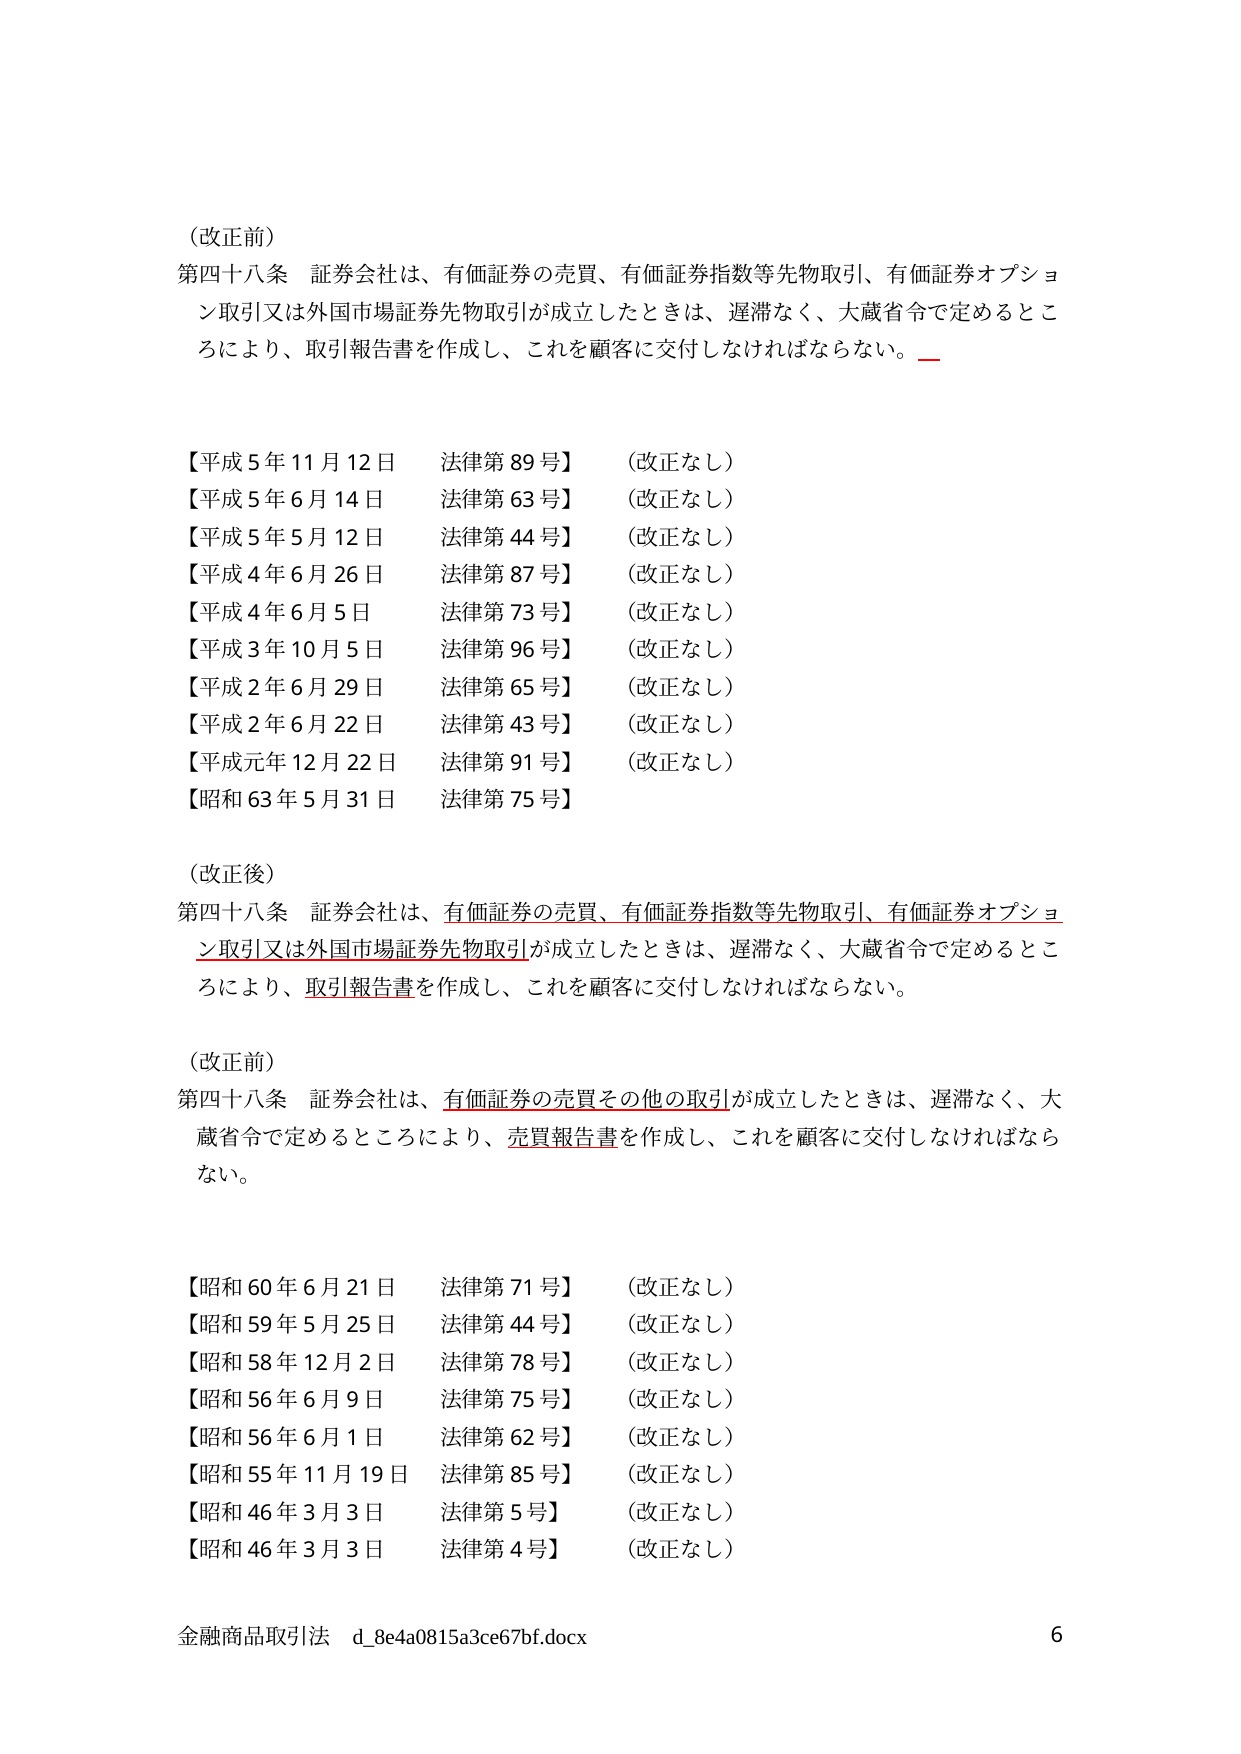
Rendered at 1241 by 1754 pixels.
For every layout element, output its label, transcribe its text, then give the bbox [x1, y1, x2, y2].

text 【昭和56年6月9日 法律第75号】 （改正なし） [177, 1379, 1063, 1417]
text 【平成5年11月12日 法律第89号】 （改正なし） [177, 442, 1063, 479]
text 【昭和56年6月1日 法律第62号】 （改正なし） [177, 1417, 1063, 1454]
text 【平成3年10月5日 法律第96号】 （改正なし） [177, 629, 1063, 667]
text 【平成2年6月29日 法律第65号】 （改正なし） [177, 667, 1063, 704]
text 【平成2年6月22日 法律第43号】 （改正なし） [177, 704, 1063, 742]
text 第四十八条 証券会社は、有価証券の売買、有価証券指数等先物取引、有価証券オプション取引又は外国市場証券先物取引が成立したときは、遅滞なく、大蔵省令で定めるところにより、取引報告書を作成し、これを顧客に交付しなければならない。 [177, 892, 1063, 1004]
text 【昭和58年12月2日 法律第78号】 （改正なし） [177, 1342, 1063, 1379]
text （改正前） [177, 217, 1063, 254]
text 【平成元年12月22日 法律第91号】 （改正なし） [177, 742, 1063, 779]
text （改正後） [177, 854, 1063, 892]
text 【平成4年6月5日 法律第73号】 （改正なし） [177, 592, 1063, 629]
text （改正前） [177, 1042, 1063, 1079]
text 【昭和59年5月25日 法律第44号】 （改正なし） [177, 1304, 1063, 1342]
text 【平成5年5月12日 法律第44号】 （改正なし） [177, 517, 1063, 554]
text 第四十八条 証券会社は、有価証券の売買、有価証券指数等先物取引、有価証券オプション取引又は外国市場証券先物取引が成立したときは、遅滞なく、大蔵省令で定めるところにより、取引報告書を作成し、これを顧客に交付しなければならない。 [177, 254, 1063, 367]
text 【平成4年6月26日 法律第87号】 （改正なし） [177, 554, 1063, 592]
text 【平成5年6月14日 法律第63号】 （改正なし） [177, 479, 1063, 517]
text 【昭和60年6月21日 法律第71号】 （改正なし） [177, 1267, 1063, 1304]
text 第四十八条 証券会社は、有価証券の売買その他の取引が成立したときは、遅滞なく、大蔵省令で定めるところにより、売買報告書を作成し、これを顧客に交付しなければならない。 [177, 1079, 1063, 1192]
text 【昭和63年5月31日 法律第75号】 [177, 779, 1063, 817]
text 【昭和46年3月3日 法律第5号】 （改正なし） [177, 1492, 1063, 1529]
text 【昭和46年3月3日 法律第4号】 （改正なし） [177, 1529, 1063, 1567]
text 【昭和55年11月19日 法律第85号】 （改正なし） [177, 1454, 1063, 1492]
